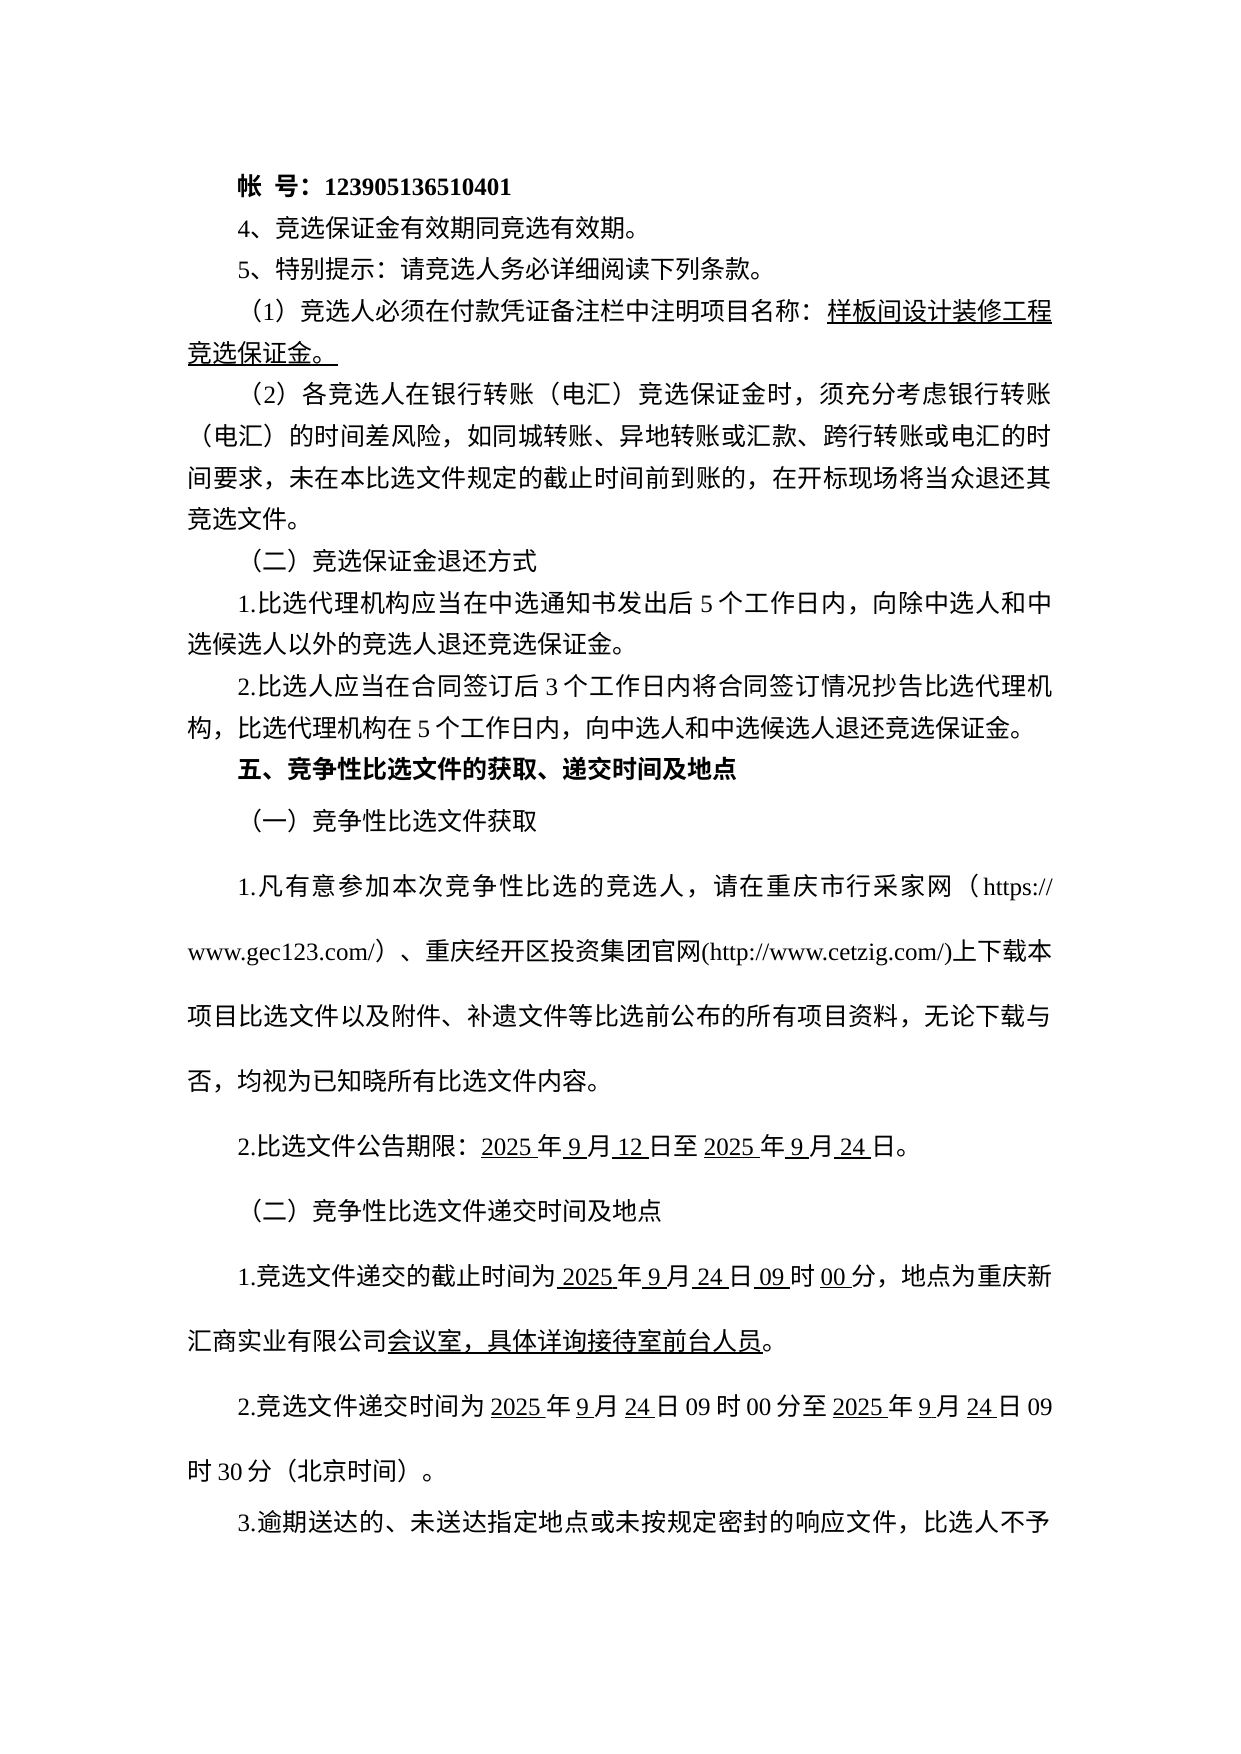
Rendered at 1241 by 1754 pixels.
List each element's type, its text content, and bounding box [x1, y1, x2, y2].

text （1）竞选人必须在付款凭证备注栏中注明项目名称：样板间设计装修工程竞选保证金。 [187, 287, 1053, 370]
text 帐 号：123905136510401 [187, 162, 1053, 204]
text （二）竞选保证金退还方式 [187, 537, 1053, 579]
text 5、特别提示：请竞选人务必详细阅读下列条款。 [187, 245, 1053, 287]
text 1.凡有意参加本次竞争性比选的竞选人，请在重庆市行采家网（https://www.gec123.com/）、重庆经开区投资集团官网(http://www.cetzig.com/)上下载本项目比选文件以及附件、补遗文件等比选前公布的所有项目资料，无论下载与否，均视为已知晓所有比选文件内容。 [187, 852, 1053, 1112]
text （二）竞争性比选文件递交时间及地点 [187, 1177, 1053, 1242]
text 2.比选文件公告期限：2025 年 9 月 12 日至2025 年 9 月 24 日。 [187, 1112, 1053, 1177]
text （一）竞争性比选文件获取 [187, 787, 1053, 852]
text （2）各竞选人在银行转账（电汇）竞选保证金时，须充分考虑银行转账（电汇）的时间差风险，如同城转账、异地转账或汇款、跨行转账或电汇的时间要求，未在本比选文件规定的截止时间前到账的，在开标现场将当众退还其竞选文件。 [187, 370, 1053, 537]
text 1.比选代理机构应当在中选通知书发出后5个工作日内，向除中选人和中选候选人以外的竞选人退还竞选保证金。 [187, 579, 1053, 662]
text 2.比选人应当在合同签订后3个工作日内将合同签订情况抄告比选代理机构，比选代理机构在5个工作日内，向中选人和中选候选人退还竞选保证金。 [187, 662, 1053, 745]
text 1.竞选文件递交的截止时间为 2025年 9 月 24 日 09 时00 分，地点为重庆新汇商实业有限公司会议室，具体详询接待室前台人员。 [187, 1242, 1053, 1372]
subtitle 五、竞争性比选文件的获取、递交时间及地点 [187, 745, 1053, 787]
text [187, 1502, 1053, 1538]
text 2.竞选文件递交时间为2025年9月24日09时00分至2025年9月24日09时30分（北京时间）。 [187, 1372, 1053, 1502]
text 4、竞选保证金有效期同竞选有效期。 [187, 204, 1053, 245]
